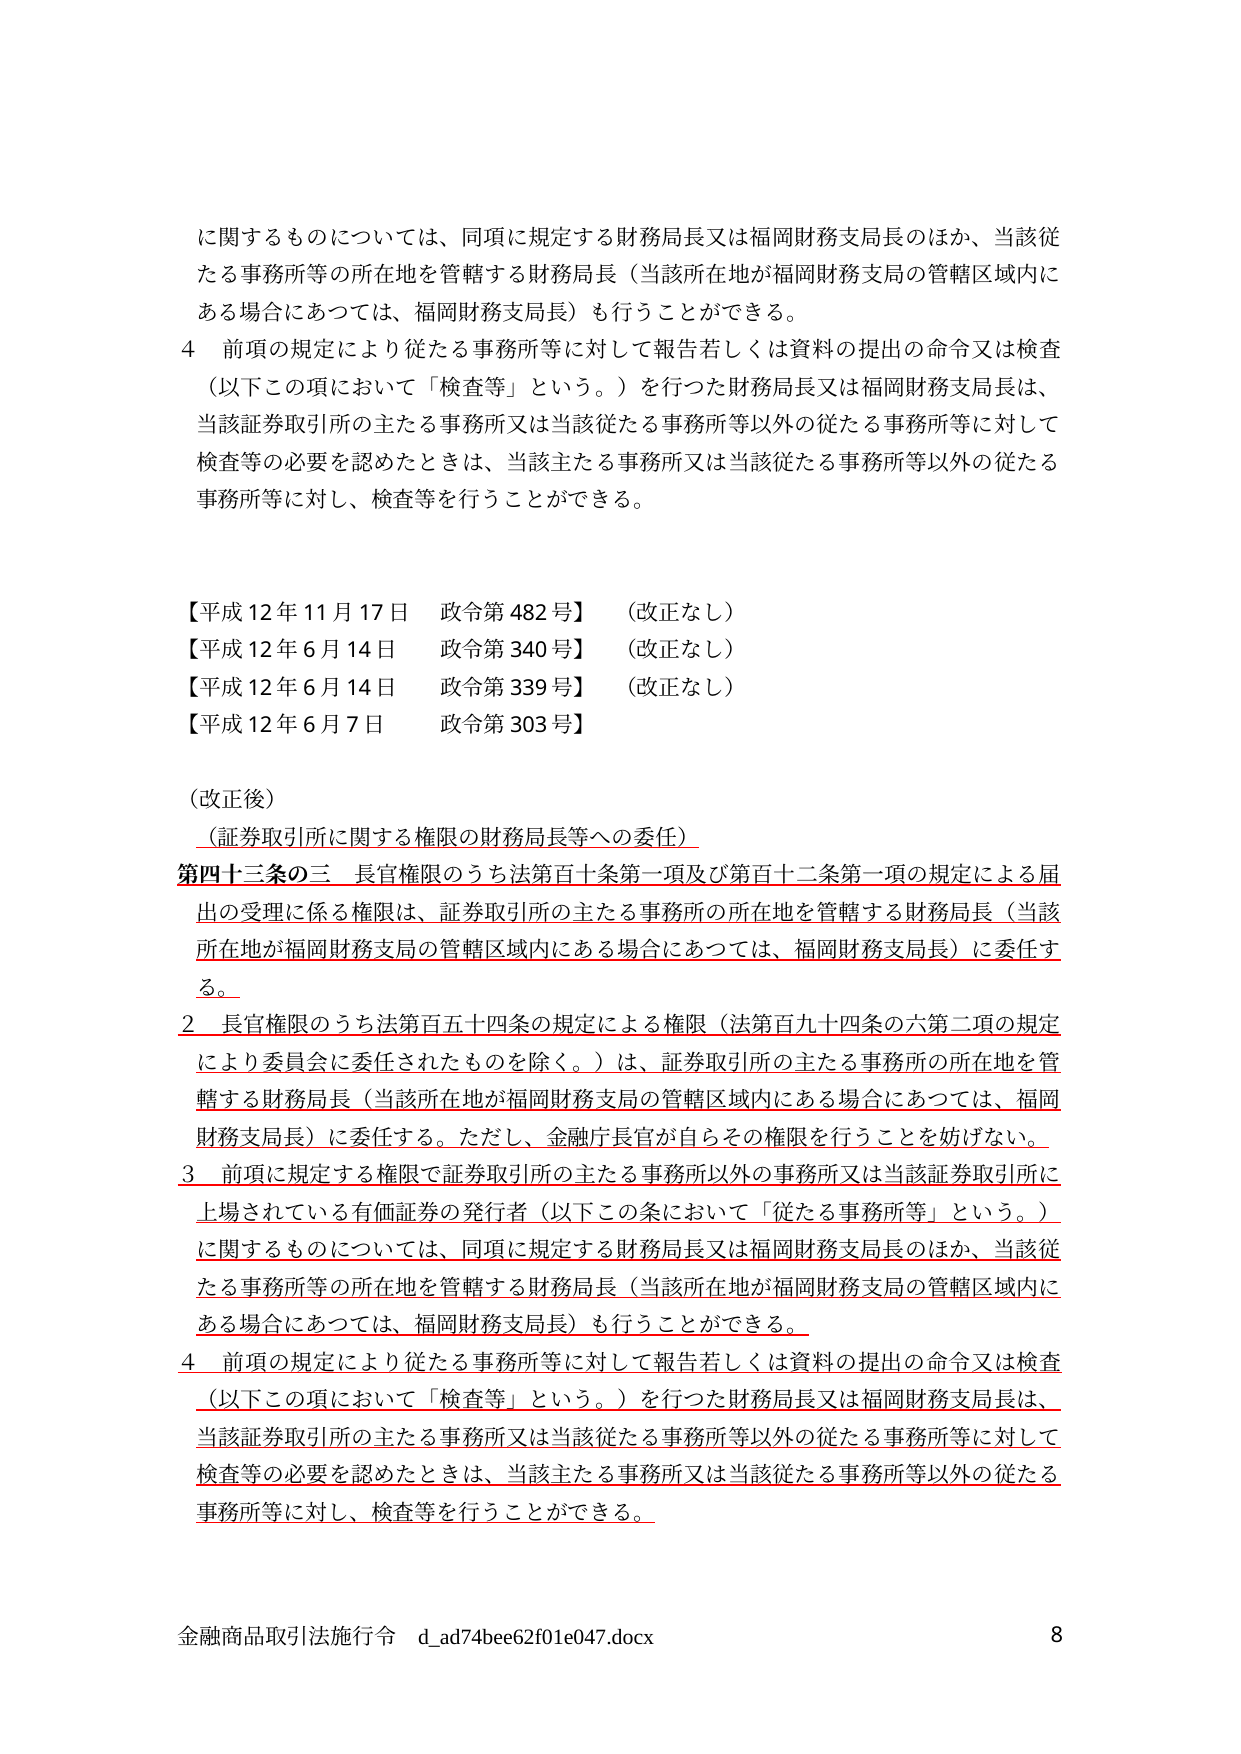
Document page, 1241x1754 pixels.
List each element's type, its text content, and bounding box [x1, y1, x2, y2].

text 【平成12年11月17日 政令第482号】 （改正なし） [177, 592, 1063, 629]
text ２ 長官権限のうち法第百五十四条の規定による権限（法第百九十四条の六第二項の規定により委員会に委任されたものを除く。）は、証券取引所の主たる事務所の所在地を管轄する財務局長（当該所在地が福岡財務支局の管轄区域内にある場合にあつては、福岡財務支局長）に委任する。ただし、金融庁長官が自らその権限を行うことを妨げない。 [177, 1004, 1063, 1154]
text 【平成12年6月7日 政令第303号】 [177, 704, 1063, 742]
text 第四十三条の三 長官権限のうち法第百十条第一項及び第百十二条第一項の規定による届出の受理に係る権限は、証券取引所の主たる事務所の所在地を管轄する財務局長（当該所在地が福岡財務支局の管轄区域内にある場合にあつては、福岡財務支局長）に委任する。 [177, 854, 1063, 1004]
text ４ 前項の規定により従たる事務所等に対して報告若しくは資料の提出の命令又は検査（以下この項において「検査等」という。）を行つた財務局長又は福岡財務支局長は、当該証券取引所の主たる事務所又は当該従たる事務所等以外の従たる事務所等に対して検査等の必要を認めたときは、当該主たる事務所又は当該従たる事務所等以外の従たる事務所等に対し、検査等を行うことができる。 [177, 1342, 1063, 1529]
text ４ 前項の規定により従たる事務所等に対して報告若しくは資料の提出の命令又は検査（以下この項において「検査等」という。）を行つた財務局長又は福岡財務支局長は、当該証券取引所の主たる事務所又は当該従たる事務所等以外の従たる事務所等に対して検査等の必要を認めたときは、当該主たる事務所又は当該従たる事務所等以外の従たる事務所等に対し、検査等を行うことができる。 [177, 329, 1063, 517]
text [177, 217, 1063, 329]
text （証券取引所に関する権限の財務局長等への委任） [196, 817, 1063, 854]
text 【平成12年6月14日 政令第340号】 （改正なし） [177, 629, 1063, 667]
text 【平成12年6月14日 政令第339号】 （改正なし） [177, 667, 1063, 704]
text （改正後） [177, 779, 1063, 817]
